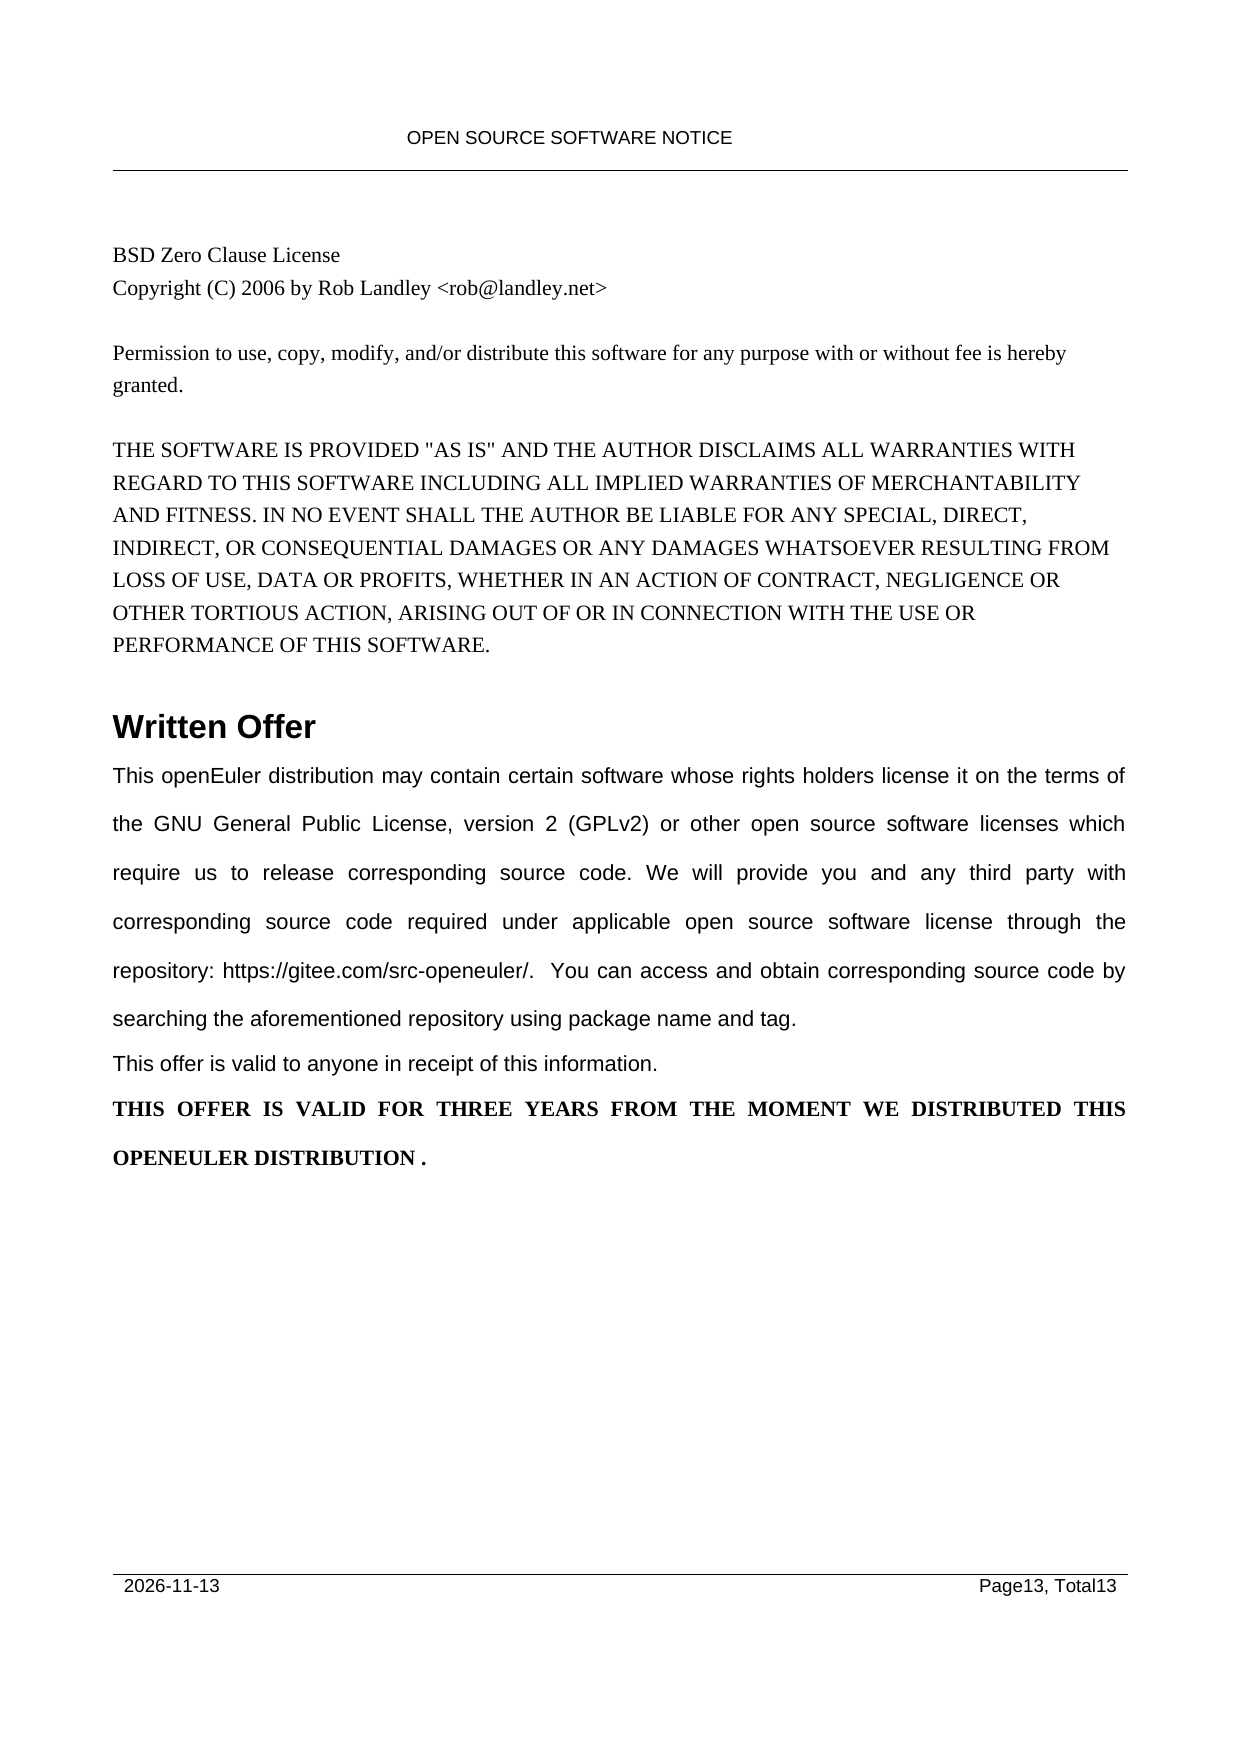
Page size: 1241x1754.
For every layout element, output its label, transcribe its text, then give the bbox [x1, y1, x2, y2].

text This openEuler distribution may contain certain software whose rights holders license it on the terms of the GNU General Public License, version 2 (GPLv2) or other open source software licenses which require us to release corresponding source code. We will provide you and any third party with corresponding source code required under applicable open source software license through the repository: https://gitee.com/src-openeuler/. You can access and obtain corresponding source code by searching the aforementioned repository using package name and tag. [112, 759, 1128, 1035]
text This offer is valid to anyone in receipt of this information. [112, 1048, 1128, 1080]
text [112, 206, 1128, 694]
text THIS OFFER IS VALID FOR THREE YEARS FROM THE MOMENT WE DISTRIBUTED THIS OPENEULER DISTRIBUTION . [112, 1093, 1128, 1174]
text Written Offer [112, 694, 1128, 759]
